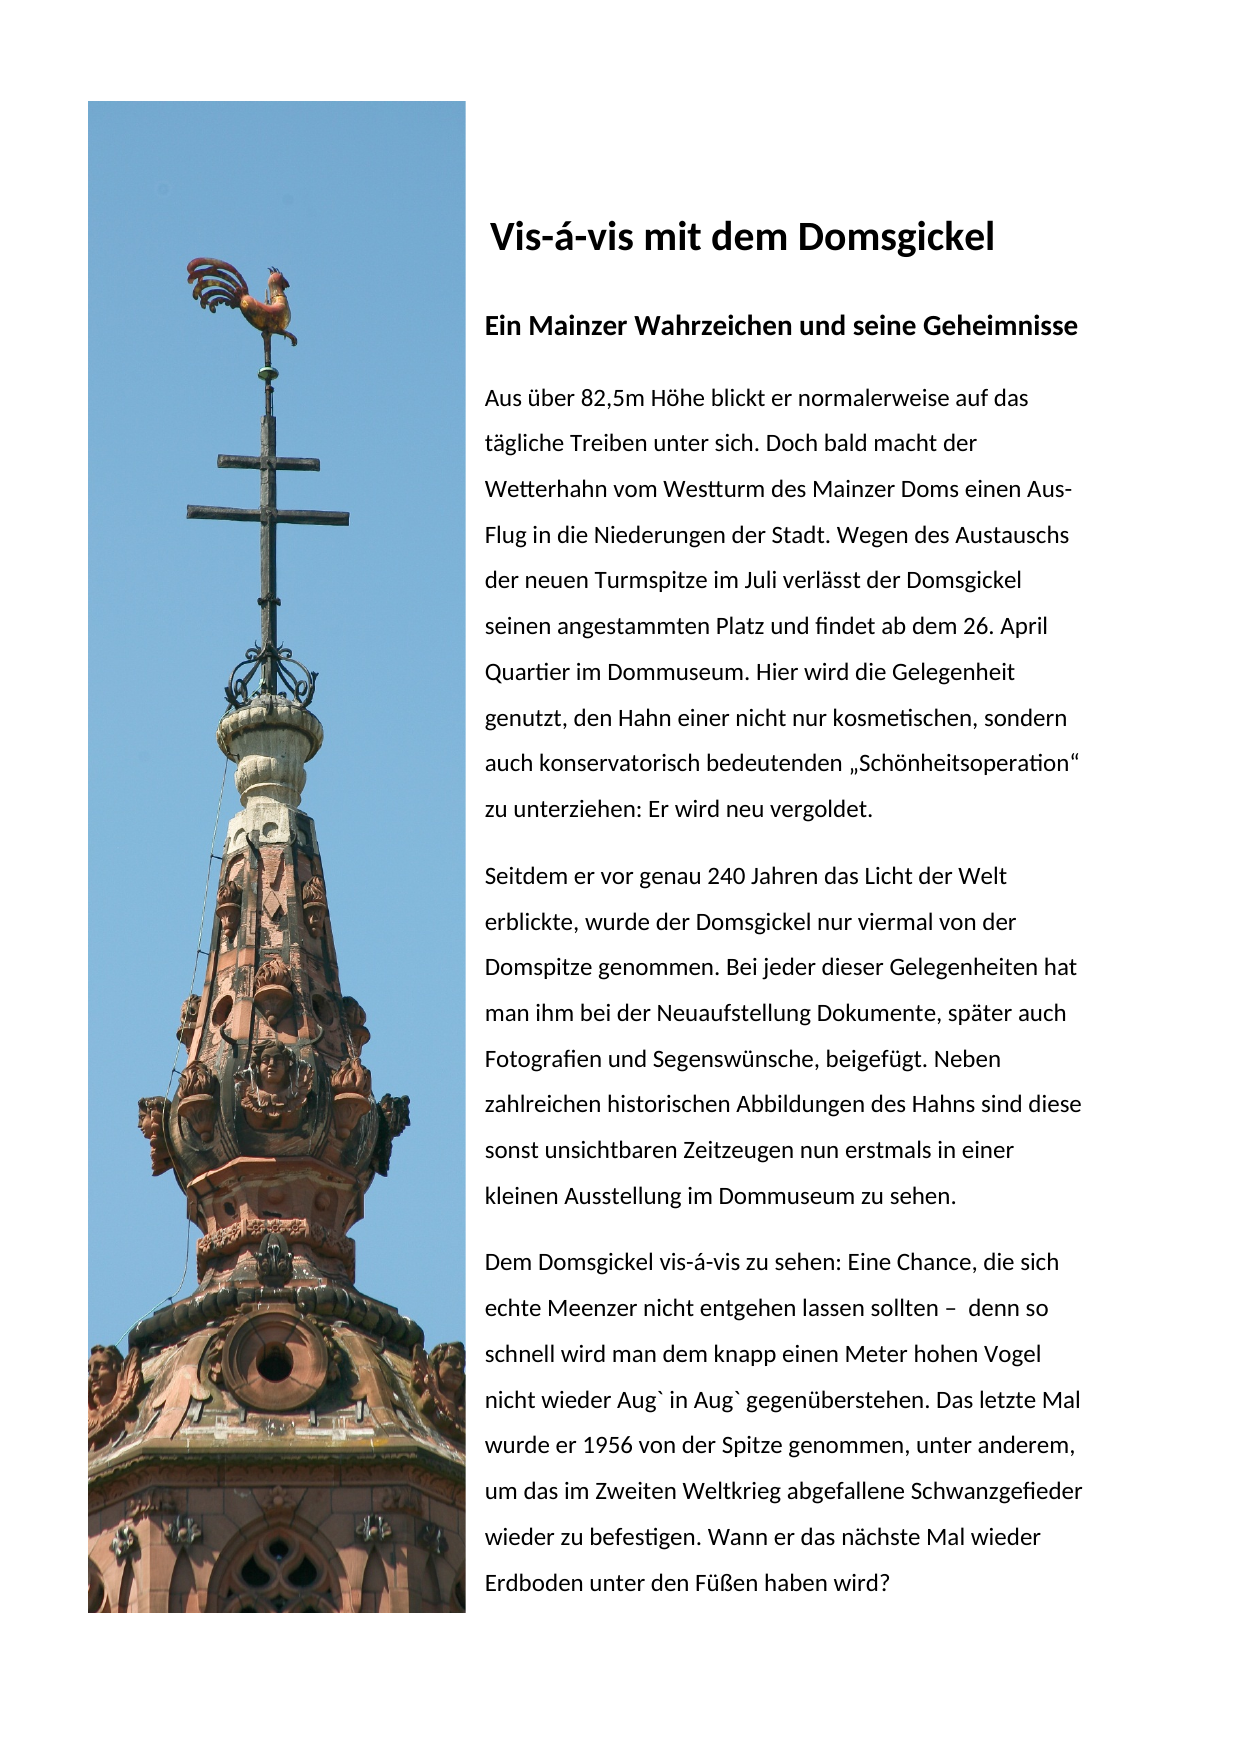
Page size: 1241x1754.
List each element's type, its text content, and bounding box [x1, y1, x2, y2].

text Seitdem er vor genau 240 Jahren das Licht der Welt erblickte, wurde der Domsgickel nur viermal von der Domspitze genommen. Bei jeder dieser Gelegenheiten hat man ihm bei der Neuaufstellung Dokumente, später auch Fotografien und Segenswünsche, beigefügt. Neben zahlreichen historischen Abbildungen des Hahns sind diese sonst unsichtbaren Zeitzeugen nun erstmals in einer kleinen Ausstellung im Dommuseum zu sehen. [468, 860, 1093, 1211]
text Dem Domsgickel vis-á-vis zu sehen: Eine Chance, die sich echte Meenzer nicht entgehen lassen sollten – denn so schnell wird man dem knapp einen Meter hohen Vogel nicht wieder Aug` in Aug` gegenüberstehen. Das letzte Mal wurde er 1956 von der Spitze genommen, unter anderem, um das im Zweiten Weltkrieg abgefallene Schwanzgefieder wieder zu befestigen. Wann er das nächste Mal wieder Erdboden unter den Füßen haben wird? [468, 1247, 1093, 1597]
picture [87, 101, 468, 1609]
text Vis-á-vis mit dem Domsgickel [468, 210, 1093, 261]
text Ein Mainzer Wahrzeichen und seine Geheimnisse [468, 307, 1093, 343]
text Aus über 82,5m Höhe blickt er normalerweise auf das tägliche Treiben unter sich. Doch bald macht der Wetterhahn vom Westturm des Mainzer Doms einen Aus-Flug in die Niederungen der Stadt. Wegen des Austauschs der neuen Turmspitze im Juli verlässt der Domsgickel seinen angestammten Platz und findet ab dem 26. April Quartier im Dommuseum. Hier wird die Gelegenheit genutzt, den Hahn einer nicht nur kosmetischen, sondern auch konservatorisch bedeutenden „Schönheitsoperation“ zu unterziehen: Er wird neu vergoldet. [468, 382, 1093, 824]
